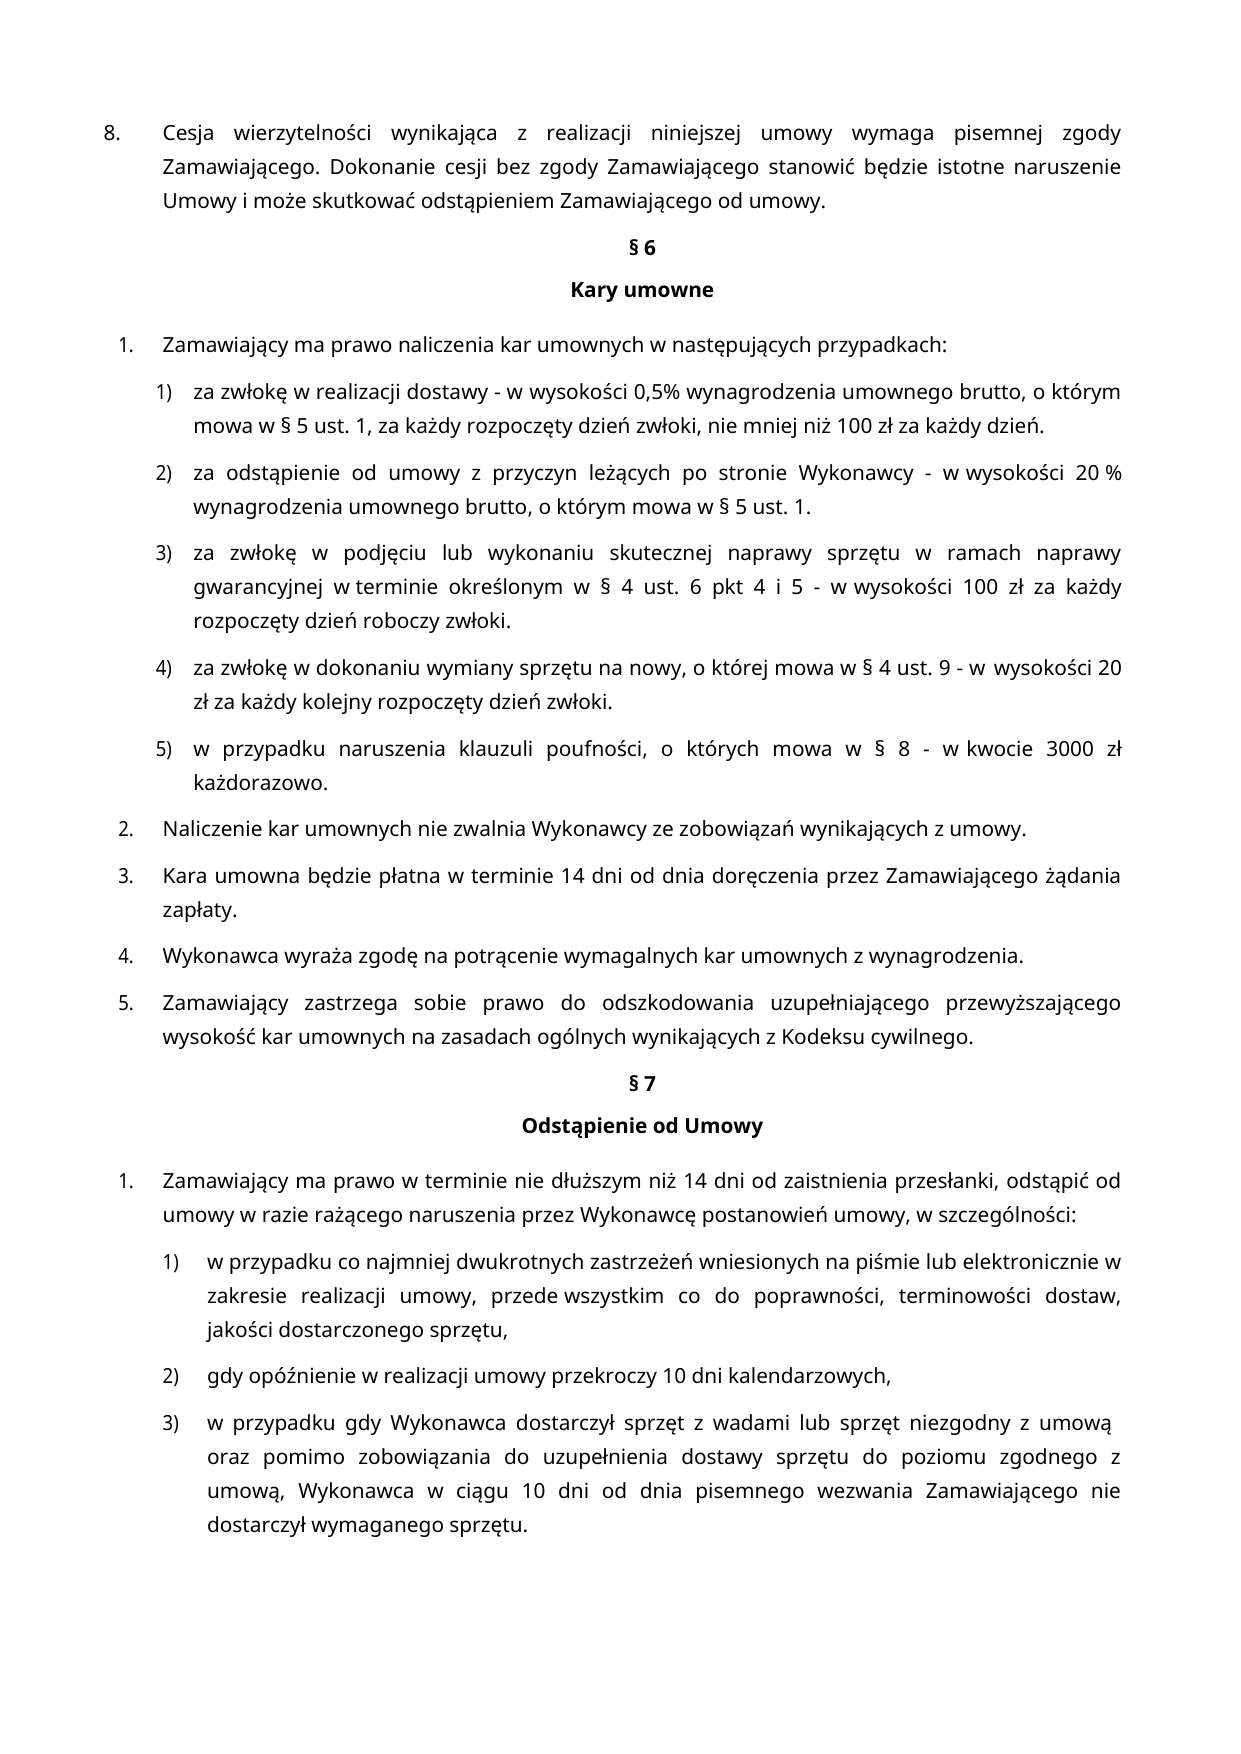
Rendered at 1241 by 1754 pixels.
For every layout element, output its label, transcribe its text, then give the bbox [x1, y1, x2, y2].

list w przypadku co najmniej dwukrotnych zastrzeżeń wniesionych na piśmie lub elektronicznie w zakresie realizacji umowy, przede wszystkim co do poprawności, terminowości dostaw, jakości dostarczonego sprzętu, [162, 1247, 1122, 1343]
list za odstąpienie od umowy z przyczyn leżących po stronie Wykonawcy - w wysokości 20 % wynagrodzenia umownego brutto, o którym mowa w § 5 ust. 1. [156, 458, 1122, 520]
list Naliczenie kar umownych nie zwalnia Wykonawcy ze zobowiązań wynikających z umowy. [118, 814, 1122, 843]
list § 6 Kary umowne [162, 233, 1122, 304]
list za zwłokę w dokonaniu wymiany sprzętu na nowy, o której mowa w § 4 ust. 9 - w wysokości 20 zł za każdy kolejny rozpoczęty dzień zwłoki. [156, 653, 1122, 716]
list w przypadku naruszenia klauzuli poufności, o których mowa w § 8 - w kwocie 3000 zł każdorazowo. [156, 734, 1122, 796]
list Zamawiający ma prawo naliczenia kar umownych w następujących przypadkach: [118, 331, 1122, 359]
list Cesja wierzytelności wynikająca z realizacji niniejszej umowy wymaga pisemnej zgody Zamawiającego. Dokonanie cesji bez zgody Zamawiającego stanowić będzie istotne naruszenie Umowy i może skutkować odstąpieniem Zamawiającego od umowy. [103, 118, 1122, 215]
list § 7 Odstąpienie od Umowy [162, 1069, 1122, 1140]
list w przypadku gdy Wykonawca dostarczył sprzęt z wadami lub sprzęt niezgodny z umową oraz pomimo zobowiązania do uzupełnienia dostawy sprzętu do poziomu zgodnego z umową, Wykonawca w ciągu 10 dni od dnia pisemnego wezwania Zamawiającego nie dostarczył wymaganego sprzętu. [162, 1408, 1122, 1539]
list za zwłokę w realizacji dostawy - w wysokości 0,5% wynagrodzenia umownego brutto, o którym mowa w § 5 ust. 1, za każdy rozpoczęty dzień zwłoki, nie mniej niż 100 zł za każdy dzień. [156, 377, 1122, 439]
list za zwłokę w podjęciu lub wykonaniu skutecznej naprawy sprzętu w ramach naprawy gwarancyjnej w terminie określonym w § 4 ust. 6 pkt 4 i 5 - w wysokości 100 zł za każdy rozpoczęty dzień roboczy zwłoki. [156, 538, 1122, 635]
list Kara umowna będzie płatna w terminie 14 dni od dnia doręczenia przez Zamawiającego żądania zapłaty. [118, 861, 1122, 923]
list Wykonawca wyraża zgodę na potrącenie wymagalnych kar umownych z wynagrodzenia. [118, 941, 1122, 970]
list Zamawiający ma prawo w terminie nie dłuższym niż 14 dni od zaistnienia przesłanki, odstąpić od umowy w razie rażącego naruszenia przez Wykonawcę postanowień umowy, w szczególności: [118, 1166, 1122, 1229]
list gdy opóźnienie w realizacji umowy przekroczy 10 dni kalendarzowych, [162, 1362, 1122, 1390]
list Zamawiający zastrzega sobie prawo do odszkodowania uzupełniającego przewyższającego wysokość kar umownych na zasadach ogólnych wynikających z Kodeksu cywilnego. [118, 988, 1122, 1051]
